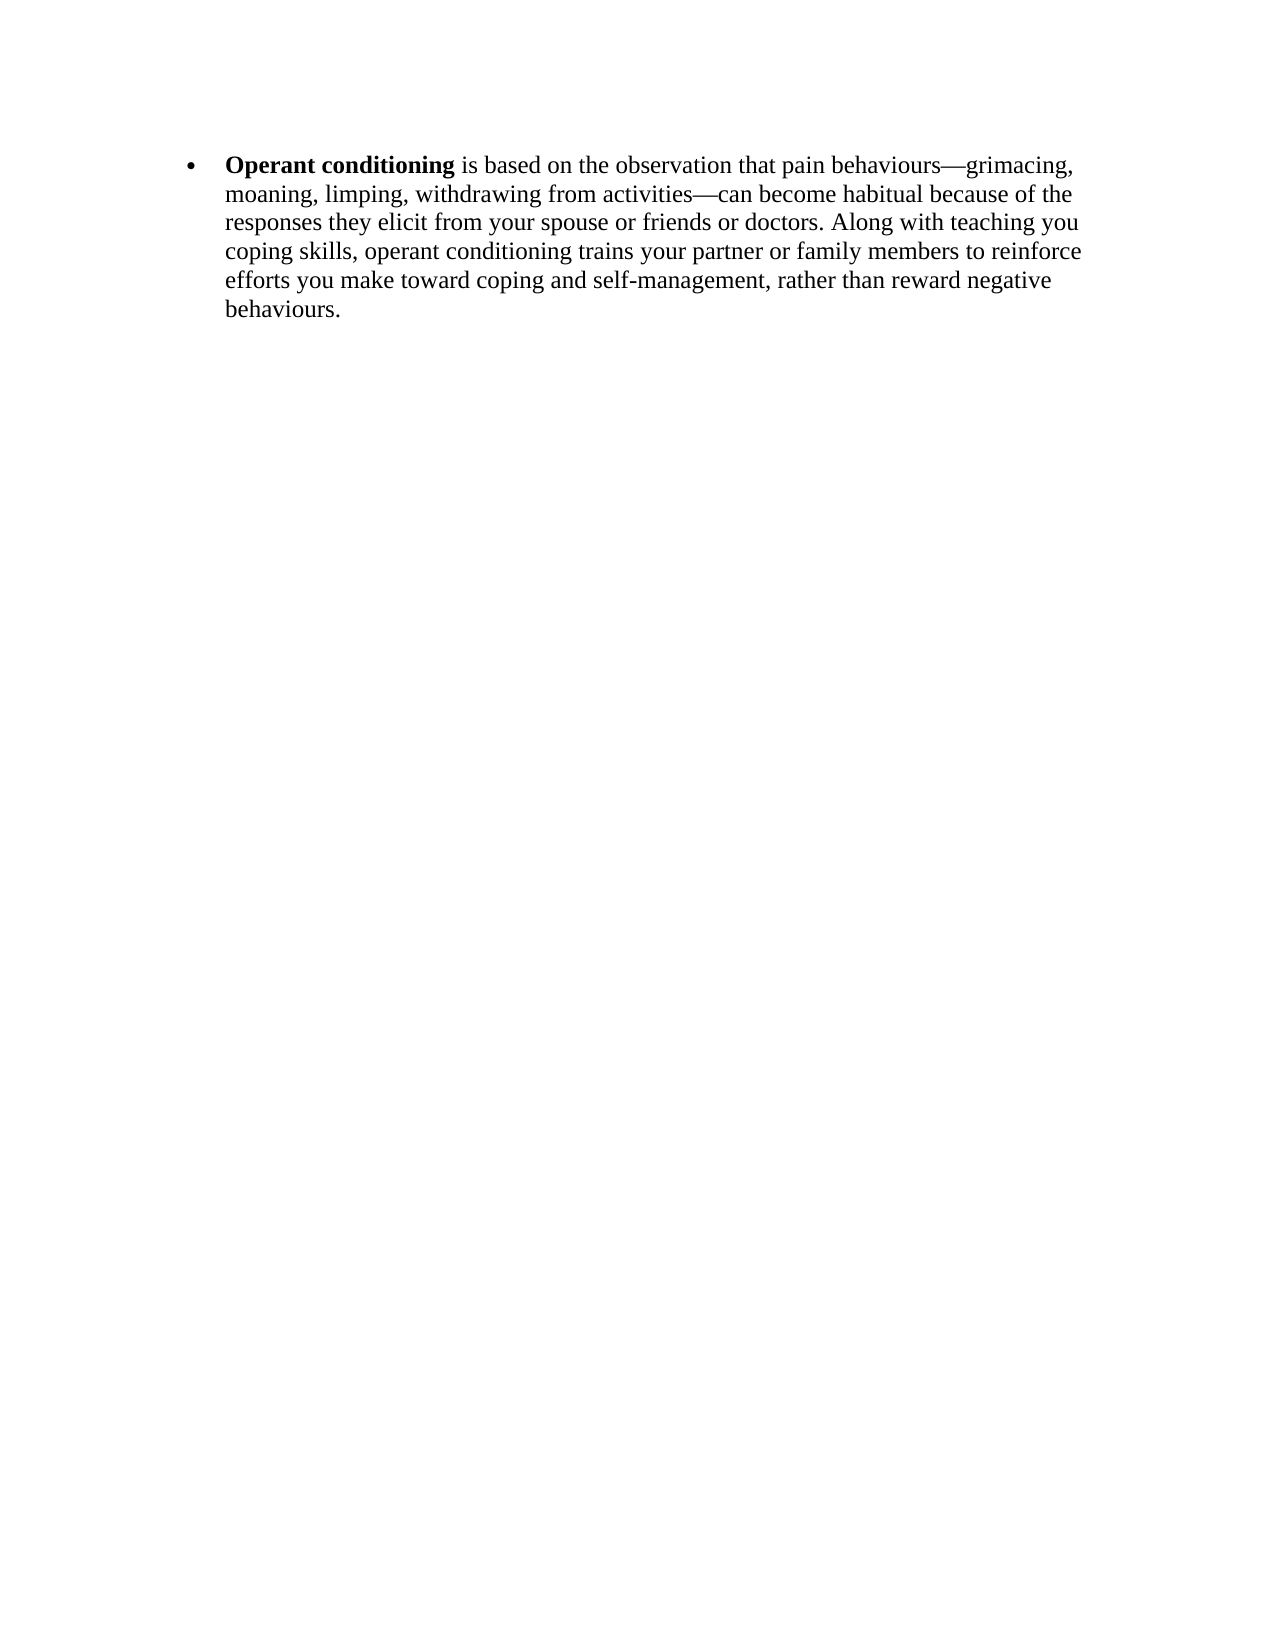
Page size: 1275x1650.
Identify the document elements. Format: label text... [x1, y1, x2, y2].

list Operant conditioning is based on the observation that pain behaviours—grimacing, moaning, limping, withdrawing from activities—can become habitual because of the responses they elicit from your spouse or friends or doctors. Along with teaching you coping skills, operant conditioning trains your partner or family members to reinforce efforts you make toward coping and self-management, rather than reward negative behaviours. [187, 150, 1125, 322]
